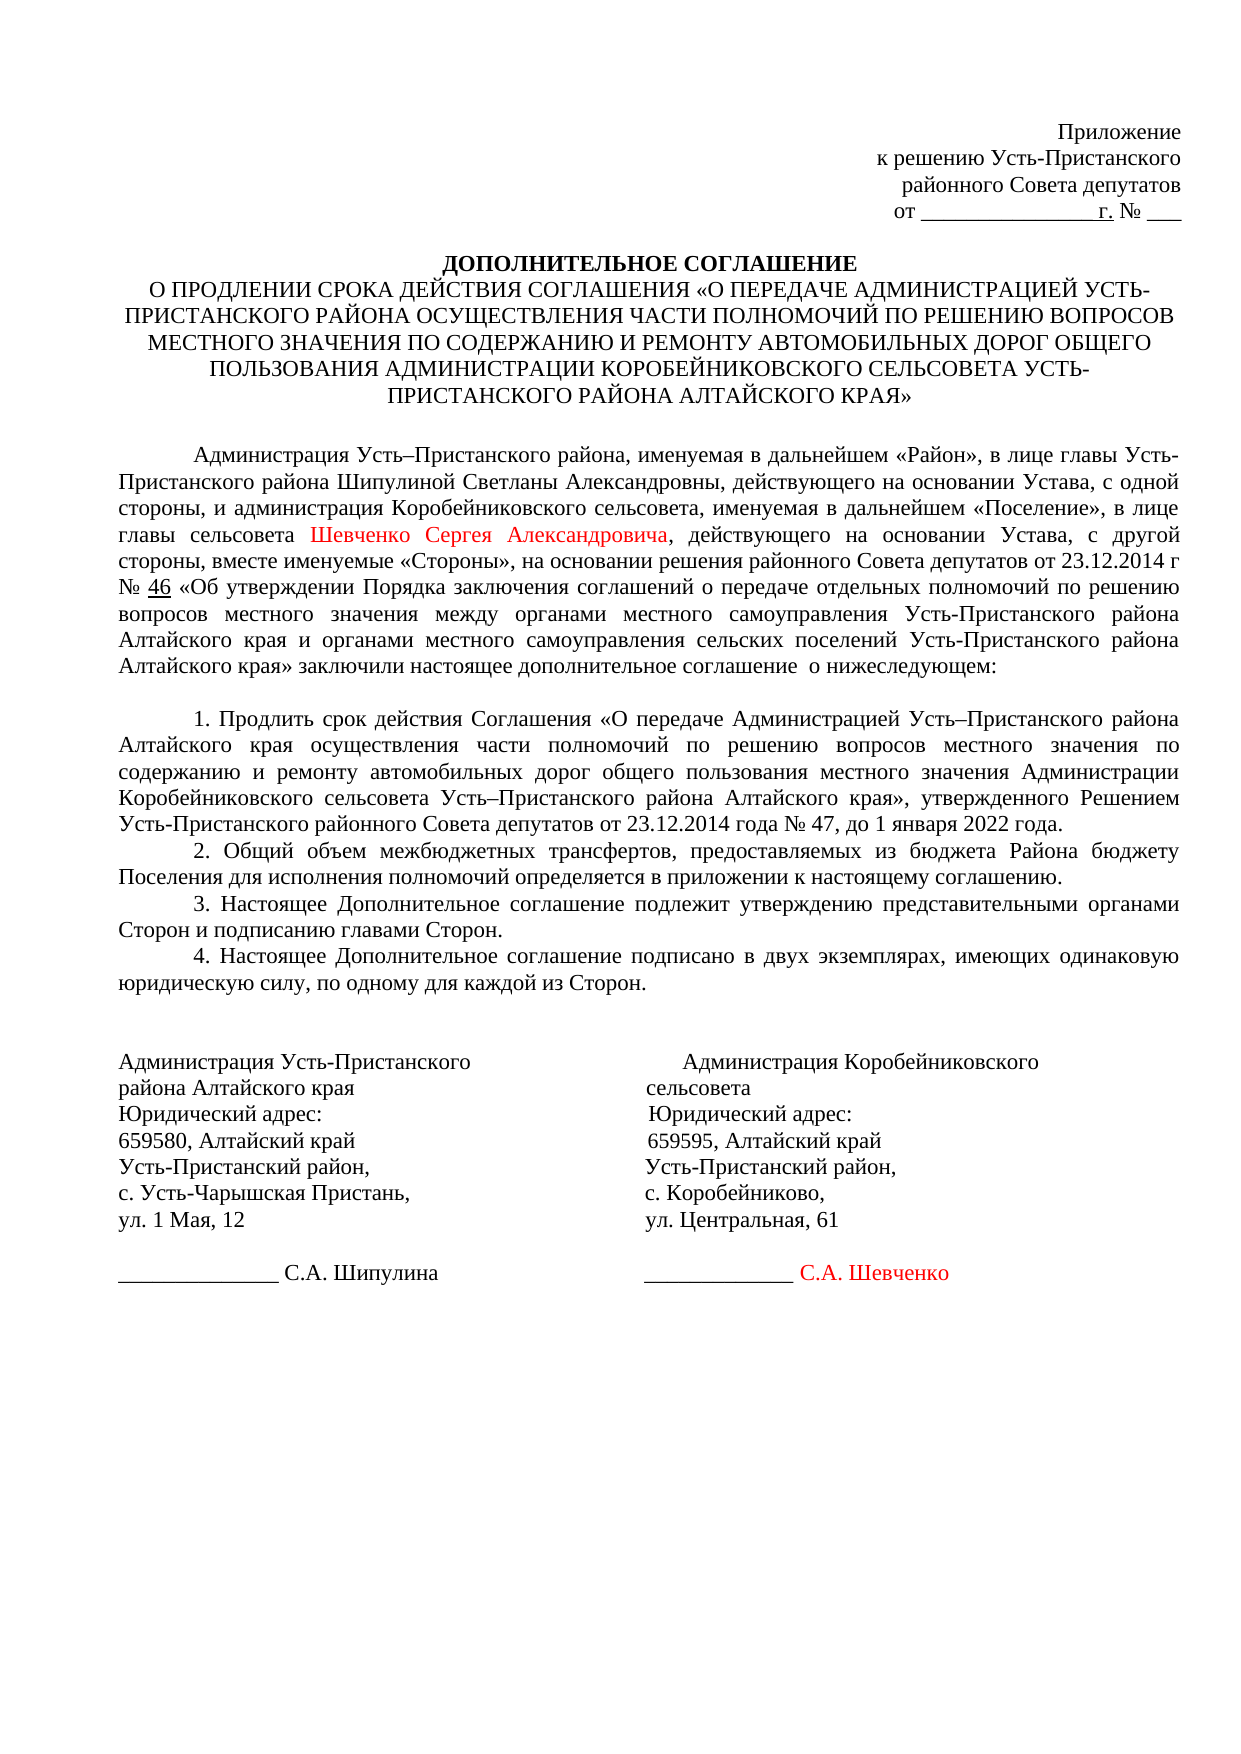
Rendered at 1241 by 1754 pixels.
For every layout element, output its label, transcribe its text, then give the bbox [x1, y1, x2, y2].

text Усть-Пристанский район, Усть-Пристанский район, [118, 1153, 1181, 1179]
text 3. Настоящее Дополнительное соглашение подлежит утверждению представительными органами Сторон и подписанию главами Сторон. [118, 889, 1181, 942]
text к решению Усть-Пристанского [118, 144, 1181, 171]
text 2. Общий объем межбюджетных трансфертов, предоставляемых из бюджета Района бюджету Поселения для исполнения полномочий определяется в приложении к настоящему соглашению. [118, 837, 1181, 889]
text 659580, Алтайский край 659595, Алтайский край [118, 1127, 1181, 1153]
text Приложение [118, 118, 1181, 144]
text районного Совета депутатов [118, 171, 1181, 197]
text ______________ С.А. Шипулина _____________ С.А. Шевченко [118, 1258, 1181, 1285]
text 4. Настоящее Дополнительное соглашение подписано в двух экземплярах, имеющих одинаковую юридическую силу, по одному для каждой из Сторон. [118, 942, 1181, 995]
text Юридический адрес: Юридический адрес: [118, 1100, 1181, 1127]
text ул. 1 Мая, 12 ул. Центральная, 61 [118, 1206, 1181, 1232]
text района Алтайского края сельсовета [118, 1074, 1181, 1100]
text О ПРОДЛЕНИИ СРОКА ДЕЙСТВИЯ СОГЛАШЕНИЯ «О ПЕРЕДАЧЕ АДМИНИСТРАЦИЕЙ УСТЬ-ПРИСТАНСКОГО РАЙОНА ОСУЩЕСТВЛЕНИЯ ЧАСТИ ПОЛНОМОЧИЙ ПО РЕШЕНИЮ ВОПРОСОВ МЕСТНОГО ЗНАЧЕНИЯ ПО СОДЕРЖАНИЮ И РЕМОНТУ АВТОМОБИЛЬНЫХ ДОРОГ ОБЩЕГО ПОЛЬЗОВАНИЯ АДМИНИСТРАЦИИ КОРОБЕЙНИКОВСКОГО СЕЛЬСОВЕТА УСТЬ-ПРИСТАНСКОГО РАЙОНА АЛТАЙСКОГО КРАЯ» [118, 276, 1181, 408]
text ДОПОЛНИТЕЛЬНОЕ СОГЛАШЕНИЕ [118, 250, 1181, 276]
text с. Усть-Чарышская Пристань, с. Коробейниково, [118, 1179, 1181, 1206]
text Администрация Усть–Пристанского района, именуемая в дальнейшем «Район», в лице главы Усть-Пристанского района Шипулиной Светланы Александровны, действующего на основании Устава, с одной стороны, и администрация Коробейниковского сельсовета, именуемая в дальнейшем «Поселение», в лице главы сельсовета Шевченко Сергея Александровича, действующего на основании Устава, с другой стороны, вместе именуемые «Стороны», на основании решения районного Совета депутатов от 23.12.2014 г № 46 «Об утверждении Порядка заключения соглашений о передаче отдельных полномочий по решению вопросов местного значения между органами местного самоуправления Усть-Пристанского района Алтайского края и органами местного самоуправления сельских поселений Усть-Пристанского района Алтайского края» заключили настоящее дополнительное соглашение о нижеследующем: [118, 442, 1181, 679]
text Администрация Усть-Пристанского Администрация Коробейниковского [118, 1048, 1181, 1074]
text от _______________ г. № ___ [118, 197, 1181, 223]
text 1. Продлить срок действия Соглашения «О передаче Администрацией Усть–Пристанского района Алтайского края осуществления части полномочий по решению вопросов местного значения по содержанию и ремонту автомобильных дорог общего пользования местного значения Администрации Коробейниковского сельсовета Усть–Пристанского района Алтайского края», утвержденного Решением Усть-Пристанского районного Совета депутатов от 23.12.2014 года № 47, до 1 января 2022 года. [118, 705, 1181, 837]
